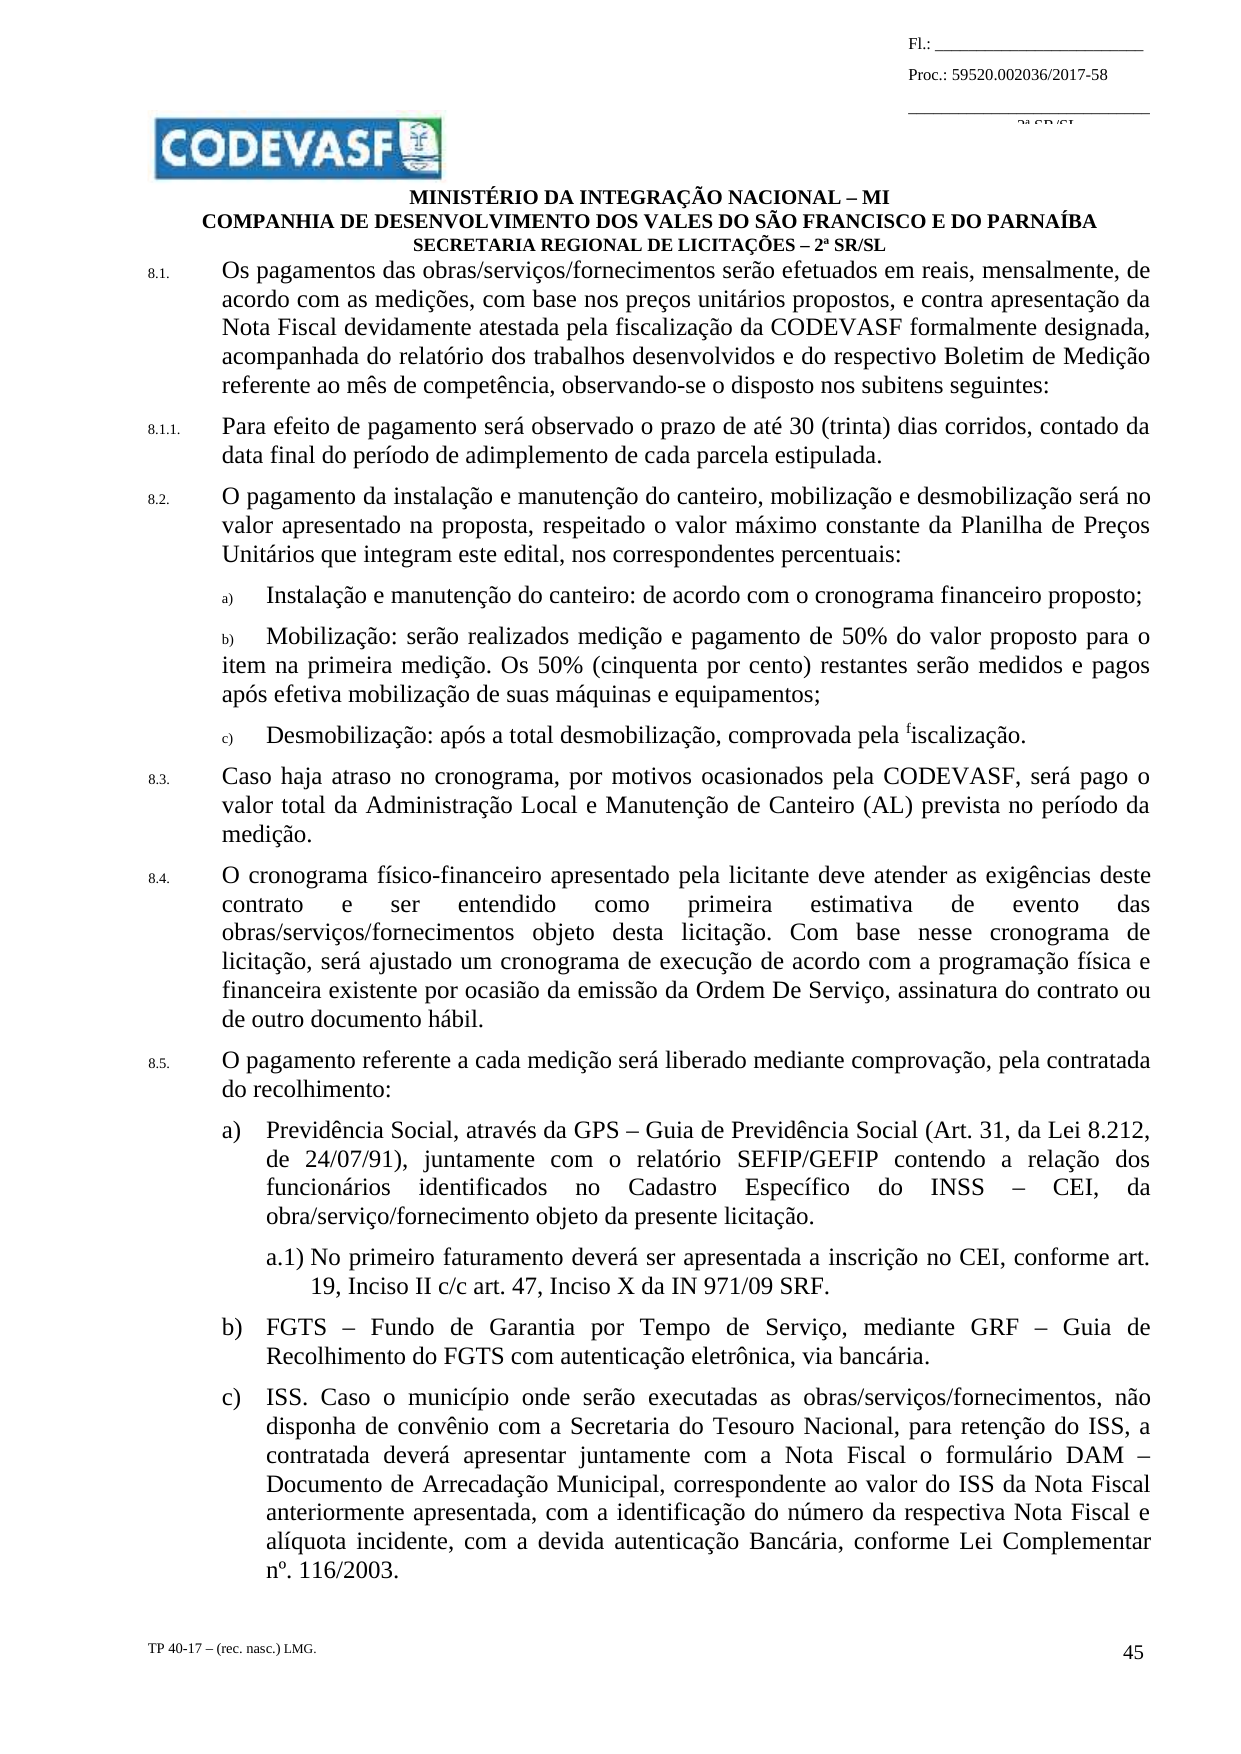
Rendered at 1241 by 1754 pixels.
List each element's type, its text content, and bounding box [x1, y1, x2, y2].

list Desmobilização: após a total desmobilização, comprovada pela fiscalização. [222, 720, 1152, 749]
list a.1) No primeiro faturamento deverá ser apresentada a inscrição no CEI, conforme art. 19, Inciso II c/c art. 47, Inciso X da IN 971/09 SRF. [266, 1242, 1152, 1300]
list Caso haja atraso no cronograma, por motivos ocasionados pela CODEVASF, será pago o valor total da Administração Local e Manutenção de Canteiro (AL) prevista no período da medição. [148, 761, 1152, 847]
list ISS. Caso o município onde serão executadas as obras/serviços/fornecimentos, não disponha de convênio com a Secretaria do Tesouro Nacional, para retenção do ISS, a contratada deverá apresentar juntamente com a Nota Fiscal o formulário DAM – Documento de Arrecadação Municipal, correspondente ao valor do ISS da Nota Fiscal anteriormente apresentada, com a identificação do número da respectiva Nota Fiscal e alíquota incidente, com a devida autenticação Bancária, conforme Lei Complementar nº. 116/2003. [222, 1382, 1152, 1584]
list Os pagamentos das obras/serviços/fornecimentos serão efetuados em reais, mensalmente, de acordo com as medições, com base nos preços unitários propostos, e contra apresentação da Nota Fiscal devidamente atestada pela fiscalização da CODEVASF formalmente designada, acompanhada do relatório dos trabalhos desenvolvidos e do respectivo Boletim de Medição referente ao mês de competência, observando-se o disposto nos subitens seguintes: [148, 255, 1152, 399]
list Mobilização: serão realizados medição e pagamento de 50% do valor proposto para o item na primeira medição. Os 50% (cinquenta por cento) restantes serão medidos e pagos após efetiva mobilização de suas máquinas e equipamentos; [222, 621, 1152, 707]
picture [147, 110, 448, 186]
list Instalação e manutenção do canteiro: de acordo com o cronograma financeiro proposto; [222, 580, 1152, 609]
list O cronograma físico-financeiro apresentado pela licitante deve atender as exigências deste contrato e ser entendido como primeira estimativa de evento das obras/serviços/fornecimentos objeto desta licitação. Com base nesse cronograma de licitação, será ajustado um cronograma de execução de acordo com a programação física e financeira existente por ocasião da emissão da Ordem De Serviço, assinatura do contrato ou de outro documento hábil. [148, 860, 1152, 1032]
list Previdência Social, através da GPS – Guia de Previdência Social (Art. 31, da Lei 8.212, de 24/07/91), juntamente com o relatório SEFIP/GEFIP contendo a relação dos funcionários identificados no Cadastro Específico do INSS – CEI, da obra/serviço/fornecimento objeto da presente licitação. [222, 1115, 1152, 1230]
list Para efeito de pagamento será observado o prazo de até 30 (trinta) dias corridos, contado da data final do período de adimplemento de cada parcela estipulada. [148, 411, 1152, 469]
list FGTS – Fundo de Garantia por Tempo de Serviço, mediante GRF – Guia de Recolhimento do FGTS com autenticação eletrônica, via bancária. [222, 1312, 1152, 1370]
list O pagamento referente a cada medição será liberado mediante comprovação, pela contratada do recolhimento: [148, 1045, 1152, 1102]
list O pagamento da instalação e manutenção do canteiro, mobilização e desmobilização será no valor apresentado na proposta, respeitado o valor máximo constante da Planilha de Preços Unitários que integram este edital, nos correspondentes percentuais: [148, 481, 1152, 567]
